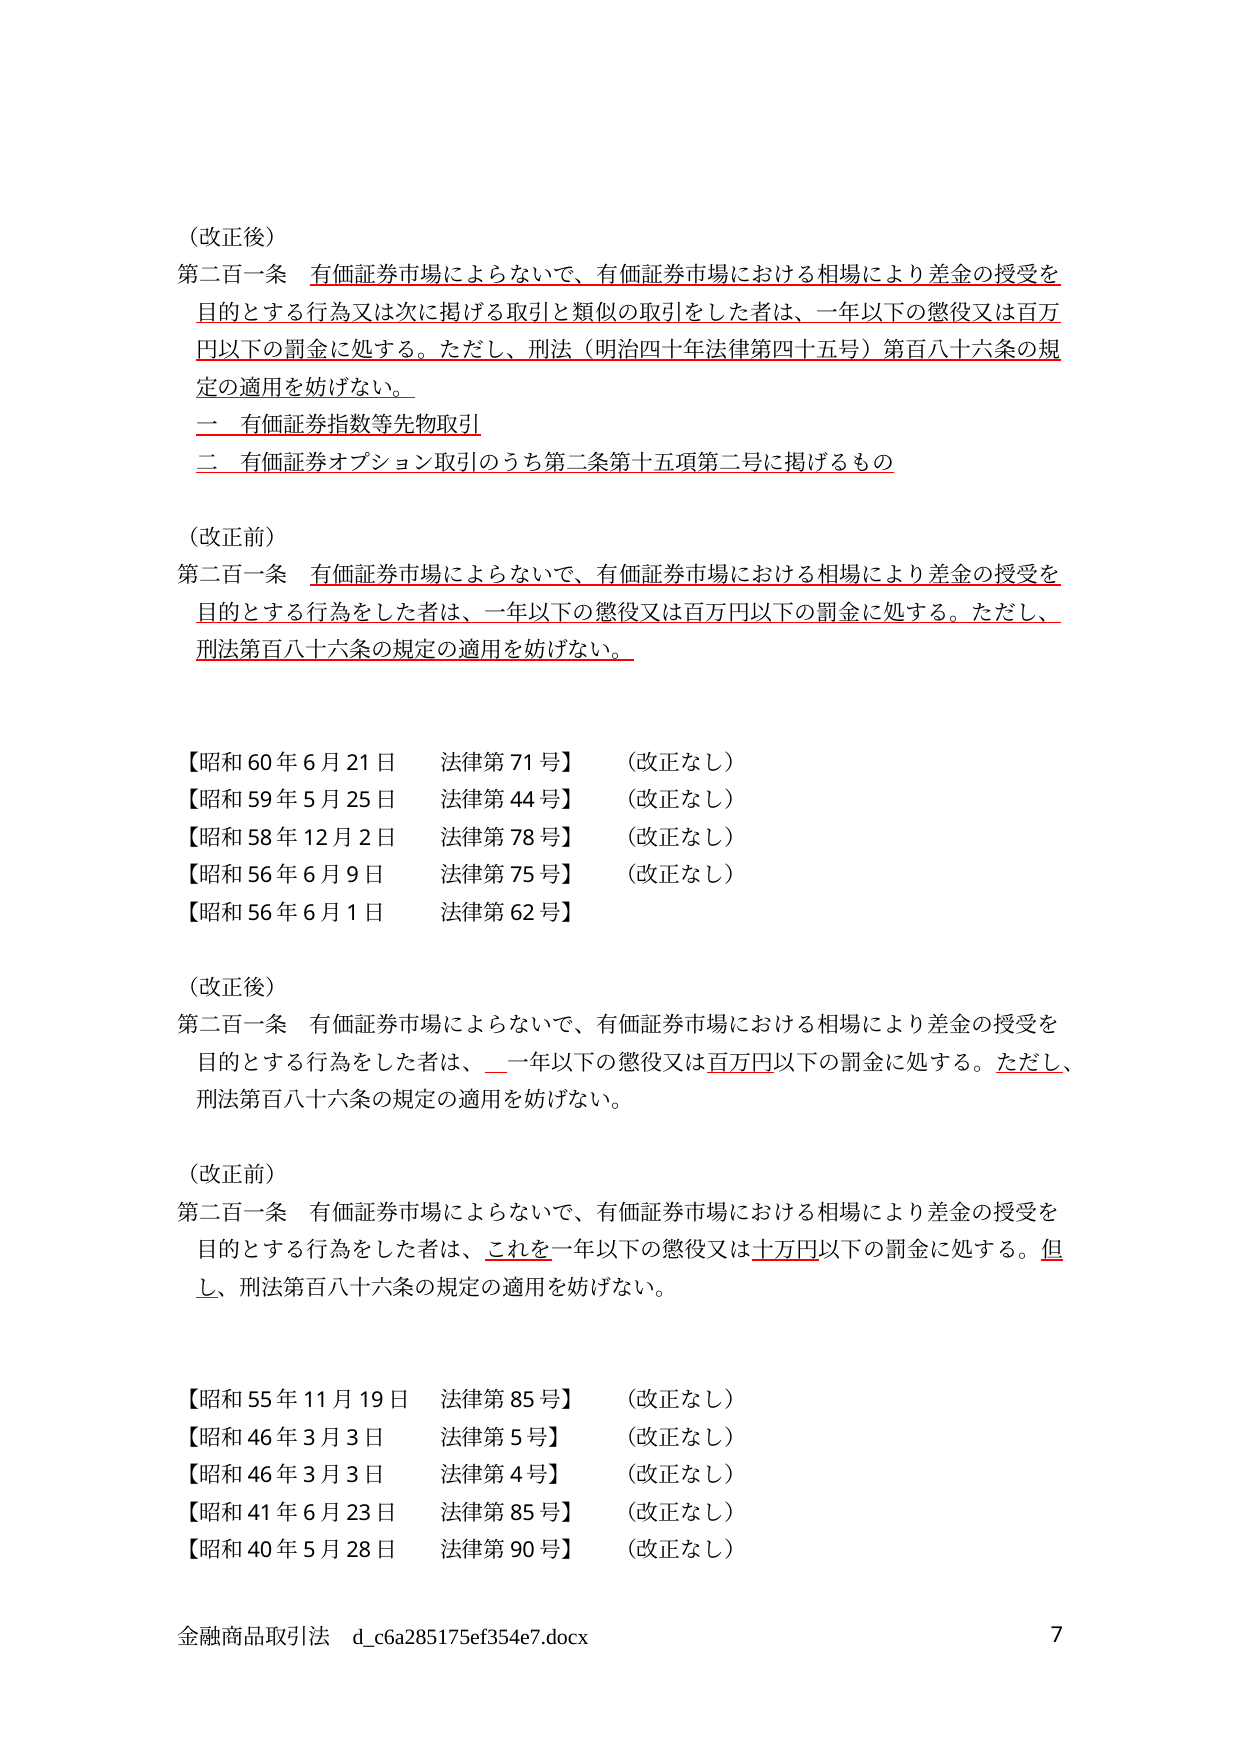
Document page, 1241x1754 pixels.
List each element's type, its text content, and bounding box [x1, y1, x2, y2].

text （改正後） [177, 217, 1063, 254]
text 【昭和46年3月3日 法律第5号】 （改正なし） [177, 1417, 1063, 1454]
text 【昭和60年6月21日 法律第71号】 （改正なし） [177, 742, 1063, 779]
text （改正後） [177, 967, 1063, 1004]
text 【昭和55年11月19日 法律第85号】 （改正なし） [177, 1379, 1063, 1417]
text 第二百一条 有価証券市場によらないで、有価証券市場における相場により差金の授受を目的とする行為をした者は、一年以下の懲役又は百万円以下の罰金に処する。ただし、刑法第百八十六条の規定の適用を妨げない。 [177, 554, 1063, 667]
text 第二百一条 有価証券市場によらないで、有価証券市場における相場により差金の授受を目的とする行為をした者は、 一年以下の懲役又は百万円以下の罰金に処する。ただし、刑法第百八十六条の規定の適用を妨げない。 [177, 1004, 1063, 1117]
text 【昭和59年5月25日 法律第44号】 （改正なし） [177, 779, 1063, 817]
text 【昭和56年6月1日 法律第62号】 [177, 892, 1063, 929]
text 一 有価証券指数等先物取引 [196, 404, 1063, 442]
text 【昭和56年6月9日 法律第75号】 （改正なし） [177, 854, 1063, 892]
text 【昭和46年3月3日 法律第4号】 （改正なし） [177, 1454, 1063, 1492]
text （改正前） [177, 517, 1063, 554]
text （改正前） [177, 1154, 1063, 1192]
text 二 有価証券オプション取引のうち第二条第十五項第二号に掲げるもの [196, 442, 1063, 479]
text 【昭和58年12月2日 法律第78号】 （改正なし） [177, 817, 1063, 854]
text 【昭和40年5月28日 法律第90号】 （改正なし） [177, 1529, 1063, 1567]
text 第二百一条 有価証券市場によらないで、有価証券市場における相場により差金の授受を目的とする行為をした者は、これを一年以下の懲役又は十万円以下の罰金に処する。但し、刑法第百八十六条の規定の適用を妨げない。 [177, 1192, 1063, 1304]
text 【昭和41年6月23日 法律第85号】 （改正なし） [177, 1492, 1063, 1529]
text 第二百一条 有価証券市場によらないで、有価証券市場における相場により差金の授受を目的とする行為又は次に掲げる取引と類似の取引をした者は、一年以下の懲役又は百万円以下の罰金に処する。ただし、刑法（明治四十年法律第四十五号）第百八十六条の規定の適用を妨げない。 [177, 254, 1063, 404]
